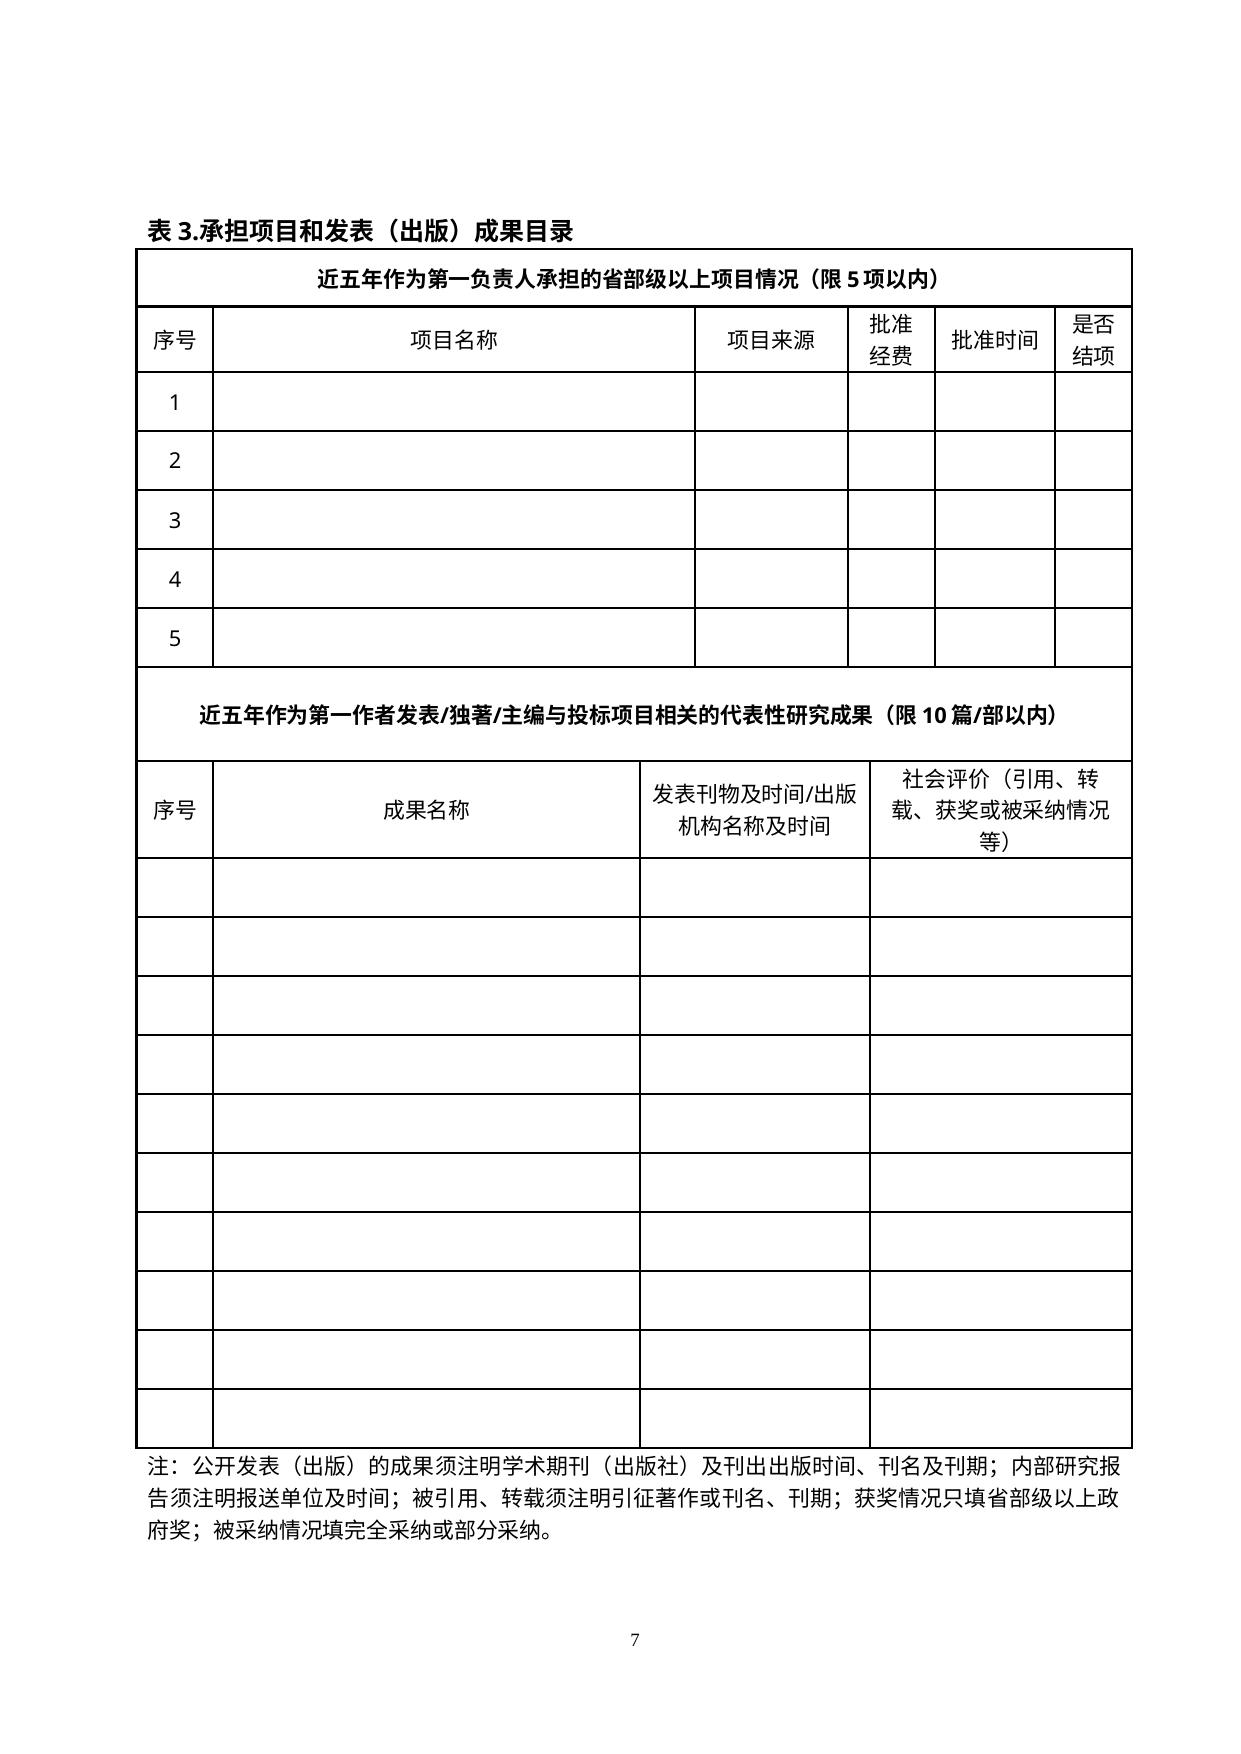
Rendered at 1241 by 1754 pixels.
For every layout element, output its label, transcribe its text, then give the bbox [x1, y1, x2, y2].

table_cell [641, 1331, 869, 1388]
table_cell [641, 1390, 869, 1447]
table_cell 是否结项 [1056, 308, 1131, 371]
table_cell 3 [138, 491, 212, 548]
table_cell [871, 1154, 1131, 1211]
table_cell [849, 432, 934, 489]
table_cell [641, 918, 869, 975]
table_cell [138, 1272, 212, 1329]
table_cell [871, 1390, 1131, 1447]
table_cell [138, 1213, 212, 1270]
table_cell [936, 491, 1054, 548]
table_cell [138, 1036, 212, 1093]
table_cell [214, 373, 694, 430]
table_cell [641, 977, 869, 1034]
table_cell [214, 491, 694, 548]
table_cell [214, 1213, 639, 1270]
table_cell [696, 491, 847, 548]
table_cell 1 [138, 373, 212, 430]
table_cell [936, 373, 1054, 430]
table_cell [1056, 550, 1131, 607]
table_cell 发表刊物及时间/出版机构名称及时间 [641, 762, 869, 857]
table_cell [641, 1036, 869, 1093]
table_cell [871, 1213, 1131, 1270]
text 表3.承担项目和发表（出版）成果目录 [148, 211, 1122, 247]
table_cell [214, 977, 639, 1034]
table_cell 成果名称 [214, 762, 639, 857]
table_cell 项目来源 [696, 308, 847, 371]
table_cell [641, 859, 869, 916]
table_cell [849, 373, 934, 430]
table_cell [1056, 373, 1131, 430]
table_cell [1056, 609, 1131, 666]
table_cell [696, 609, 847, 666]
table_cell 序号 [138, 762, 212, 857]
table_cell 批准经费 [849, 308, 934, 371]
table_cell 社会评价（引用、转载、获奖或被采纳情况等） [871, 762, 1131, 857]
table_cell 4 [138, 550, 212, 607]
table_cell [138, 859, 212, 916]
table_cell [214, 1095, 639, 1152]
table_cell [214, 1036, 639, 1093]
table_cell [871, 859, 1131, 916]
table_cell [214, 609, 694, 666]
table_cell [641, 1272, 869, 1329]
table_cell [849, 491, 934, 548]
table_cell [871, 1331, 1131, 1388]
table_cell [641, 1095, 869, 1152]
table_cell [936, 550, 1054, 607]
table_cell [871, 977, 1131, 1034]
table_cell [936, 432, 1054, 489]
table_cell [138, 918, 212, 975]
table_header 近五年作为第一负责人承担的省部级以上项目情况（限5项以内） [138, 250, 1131, 305]
table_cell [214, 918, 639, 975]
table_cell 5 [138, 609, 212, 666]
table_cell [696, 373, 847, 430]
table_cell [138, 1154, 212, 1211]
table_cell [1056, 432, 1131, 489]
table_cell [696, 550, 847, 607]
table_cell [696, 432, 847, 489]
table_cell [214, 432, 694, 489]
table_cell [138, 1390, 212, 1447]
table_cell [138, 977, 212, 1034]
table_cell 项目名称 [214, 308, 694, 371]
table_cell [871, 1036, 1131, 1093]
table_cell [214, 859, 639, 916]
table_cell [214, 1331, 639, 1388]
table_cell 批准时间 [936, 308, 1054, 371]
table_cell [1056, 491, 1131, 548]
table_cell [871, 1095, 1131, 1152]
table_cell [641, 1154, 869, 1211]
table_cell [214, 1154, 639, 1211]
table_cell 2 [138, 432, 212, 489]
table_cell 近五年作为第一作者发表/独著/主编与投标项目相关的代表性研究成果（限10篇/部以内） [138, 668, 1131, 759]
text 注：公开发表（出版）的成果须注明学术期刊（出版社）及刊出出版时间、刊名及刊期；内部研究报告须注明报送单位及时间；被引用、转载须注明引征著作或刊名、刊期；获奖情况只填省部级以上政府奖；被采纳情况填完全采纳或部分采纳。 [148, 1449, 1122, 1544]
table_cell 序号 [138, 308, 212, 371]
table_cell [214, 1390, 639, 1447]
table_cell [138, 1331, 212, 1388]
table_cell [214, 550, 694, 607]
table_cell [138, 1095, 212, 1152]
table_cell [849, 550, 934, 607]
table_cell [849, 609, 934, 666]
table_cell [871, 918, 1131, 975]
table_cell [641, 1213, 869, 1270]
table_cell [214, 1272, 639, 1329]
table_cell [871, 1272, 1131, 1329]
table_cell [936, 609, 1054, 666]
